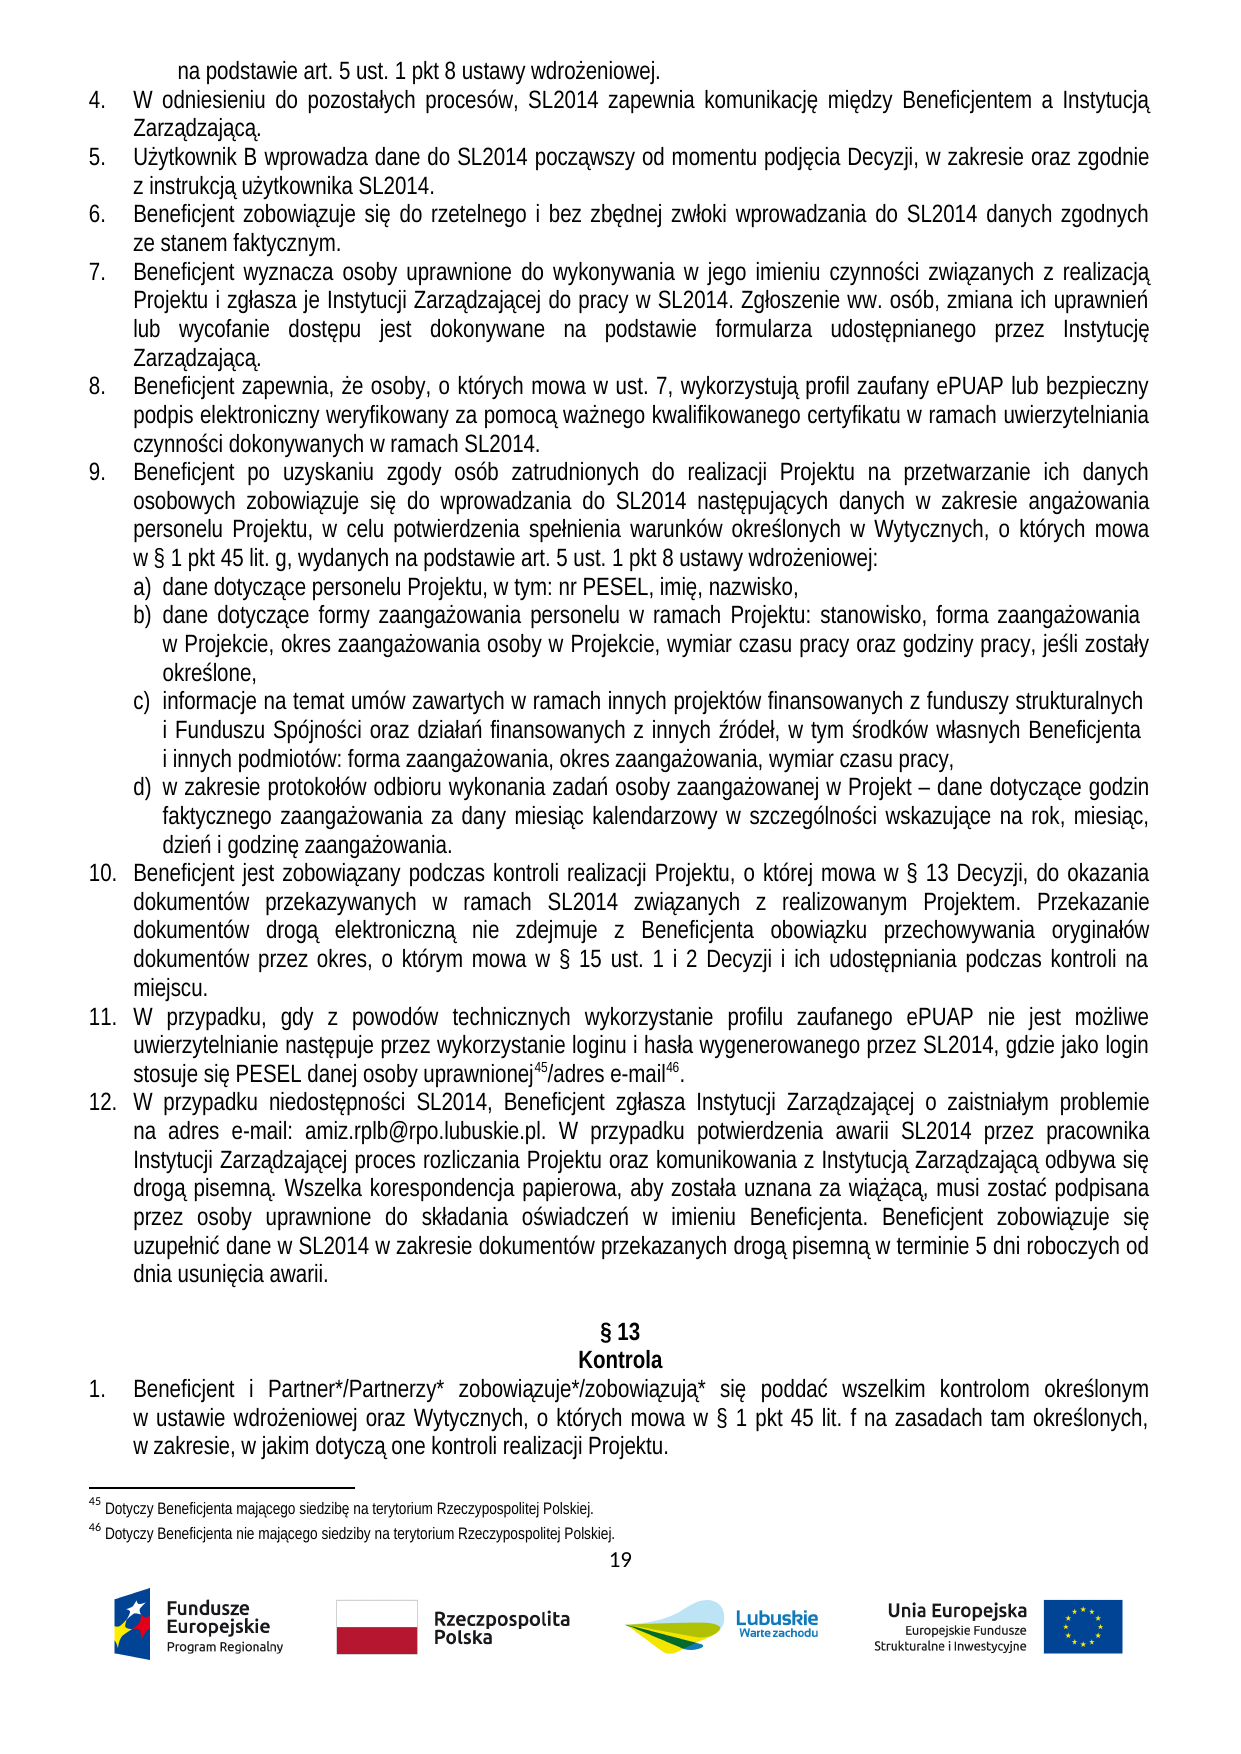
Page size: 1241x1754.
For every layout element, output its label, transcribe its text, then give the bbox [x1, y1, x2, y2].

list W przypadku, gdy z powodów technicznych wykorzystanie profilu zaufanego ePUAP nie jest możliwe uwierzytelnianie następuje przez wykorzystanie loginu i hasła wygenerowanego przez SL2014, gdzie jako login stosuje się PESEL danej osoby uprawnionej/adres e-mail. [89, 1001, 1152, 1087]
list Beneficjent po uzyskaniu zgody osób zatrudnionych do realizacji Projektu na przetwarzanie ich danych osobowych zobowiązuje się do wprowadzania do SL2014 następujących danych w zakresie angażowania personelu Projektu, w celu potwierdzenia spełnienia warunków określonych w Wytycznych, o których mowa w § 1 pkt 45 lit. g, wydanych na podstawie art. 5 ust. 1 pkt 8 ustawy wdrożeniowej: [89, 457, 1152, 572]
list w zakresie protokołów odbioru wykonania zadań osoby zaangażowanej w Projekt – dane dotyczące godzin faktycznego zaangażowania za dany miesiąc kalendarzowy w szczególności wskazujące na rok, miesiąc, dzień i godzinę zaangażowania. [133, 772, 1152, 858]
list Beneficjent jest zobowiązany podczas kontroli realizacji Projektu, o której mowa w § 13 Decyzji, do okazania dokumentów przekazywanych w ramach SL2014 związanych z realizowanym Projektem. Przekazanie dokumentów drogą elektroniczną nie zdejmuje z Beneficjenta obowiązku przechowywania oryginałów dokumentów przez okres, o którym mowa w § 15 ust. 1 i 2 Decyzji i ich udostępniania podczas kontroli na miejscu. [89, 858, 1152, 1001]
list dane dotyczące personelu Projektu, w tym: nr PESEL, imię, nazwisko, [133, 572, 1152, 600]
list Beneficjent zapewnia, że osoby, o których mowa w ust. 7, wykorzystują profil zaufany ePUAP lub bezpieczny podpis elektroniczny weryfikowany za pomocą ważnego kwalifikowanego certyfikatu w ramach uwierzytelniania czynności dokonywanych w ramach SL2014. [89, 371, 1152, 457]
list Użytkownik B wprowadza dane do SL2014 począwszy od momentu podjęcia Decyzji, w zakresie oraz zgodnie z instrukcją użytkownika SL2014. [89, 142, 1152, 199]
picture [88, 1572, 1152, 1681]
list dane dotyczące formy zaangażowania personelu w ramach Projektu: stanowisko, forma zaangażowania w Projekcie, okres zaangażowania osoby w Projekcie, wymiar czasu pracy oraz godziny pracy, jeśli zostały określone, [133, 600, 1152, 686]
list W przypadku niedostępności SL2014, Beneficjent zgłasza Instytucji Zarządzającej o zaistniałym problemie na adres e-mail: amiz.rplb@rpo.lubuskie.pl. W przypadku potwierdzenia awarii SL2014 przez pracownika Instytucji Zarządzającej proces rozliczania Projektu oraz komunikowania z Instytucją Zarządzającą odbywa się drogą pisemną. Wszelka korespondencja papierowa, aby została uznana za wiążącą, musi zostać podpisana przez osoby uprawnione do składania oświadczeń w imieniu Beneficjenta. Beneficjent zobowiązuje się uzupełnić dane w SL2014 w zakresie dokumentów przekazanych drogą pisemną w terminie 5 dni roboczych od dnia usunięcia awarii. [89, 1087, 1152, 1288]
list W odniesieniu do pozostałych procesów, SL2014 zapewnia komunikację między Beneficjentem a Instytucją Zarządzającą. [89, 85, 1152, 142]
list Beneficjent zobowiązuje się do rzetelnego i bez zbędnej zwłoki wprowadzania do SL2014 danych zgodnych ze stanem faktycznym. [89, 199, 1152, 257]
list Beneficjent i Partner*/Partnerzy* zobowiązuje*/zobowiązują* się poddać wszelkim kontrolom określonym w ustawie wdrożeniowej oraz Wytycznych, o których mowa w § 1 pkt 45 lit. f na zasadach tam określonych, w zakresie, w jakim dotyczą one kontroli realizacji Projektu. [89, 1374, 1152, 1460]
text § 13 [89, 1317, 1152, 1345]
list informacje na temat umów zawartych w ramach innych projektów finansowanych z funduszy strukturalnych i Funduszu Spójności oraz działań finansowanych z innych źródeł, w tym środków własnych Beneficjenta i innych podmiotów: forma zaangażowania, okres zaangażowania, wymiar czasu pracy, [133, 686, 1152, 772]
list Beneficjent wyznacza osoby uprawnione do wykonywania w jego imieniu czynności związanych z realizacją Projektu i zgłasza je Instytucji Zarządzającej do pracy w SL2014. Zgłoszenie ww. osób, zmiana ich uprawnień lub wycofanie dostępu jest dokonywane na podstawie formularza udostępnianego przez Instytucję Zarządzającą. [89, 257, 1152, 371]
text Kontrola [89, 1345, 1152, 1374]
